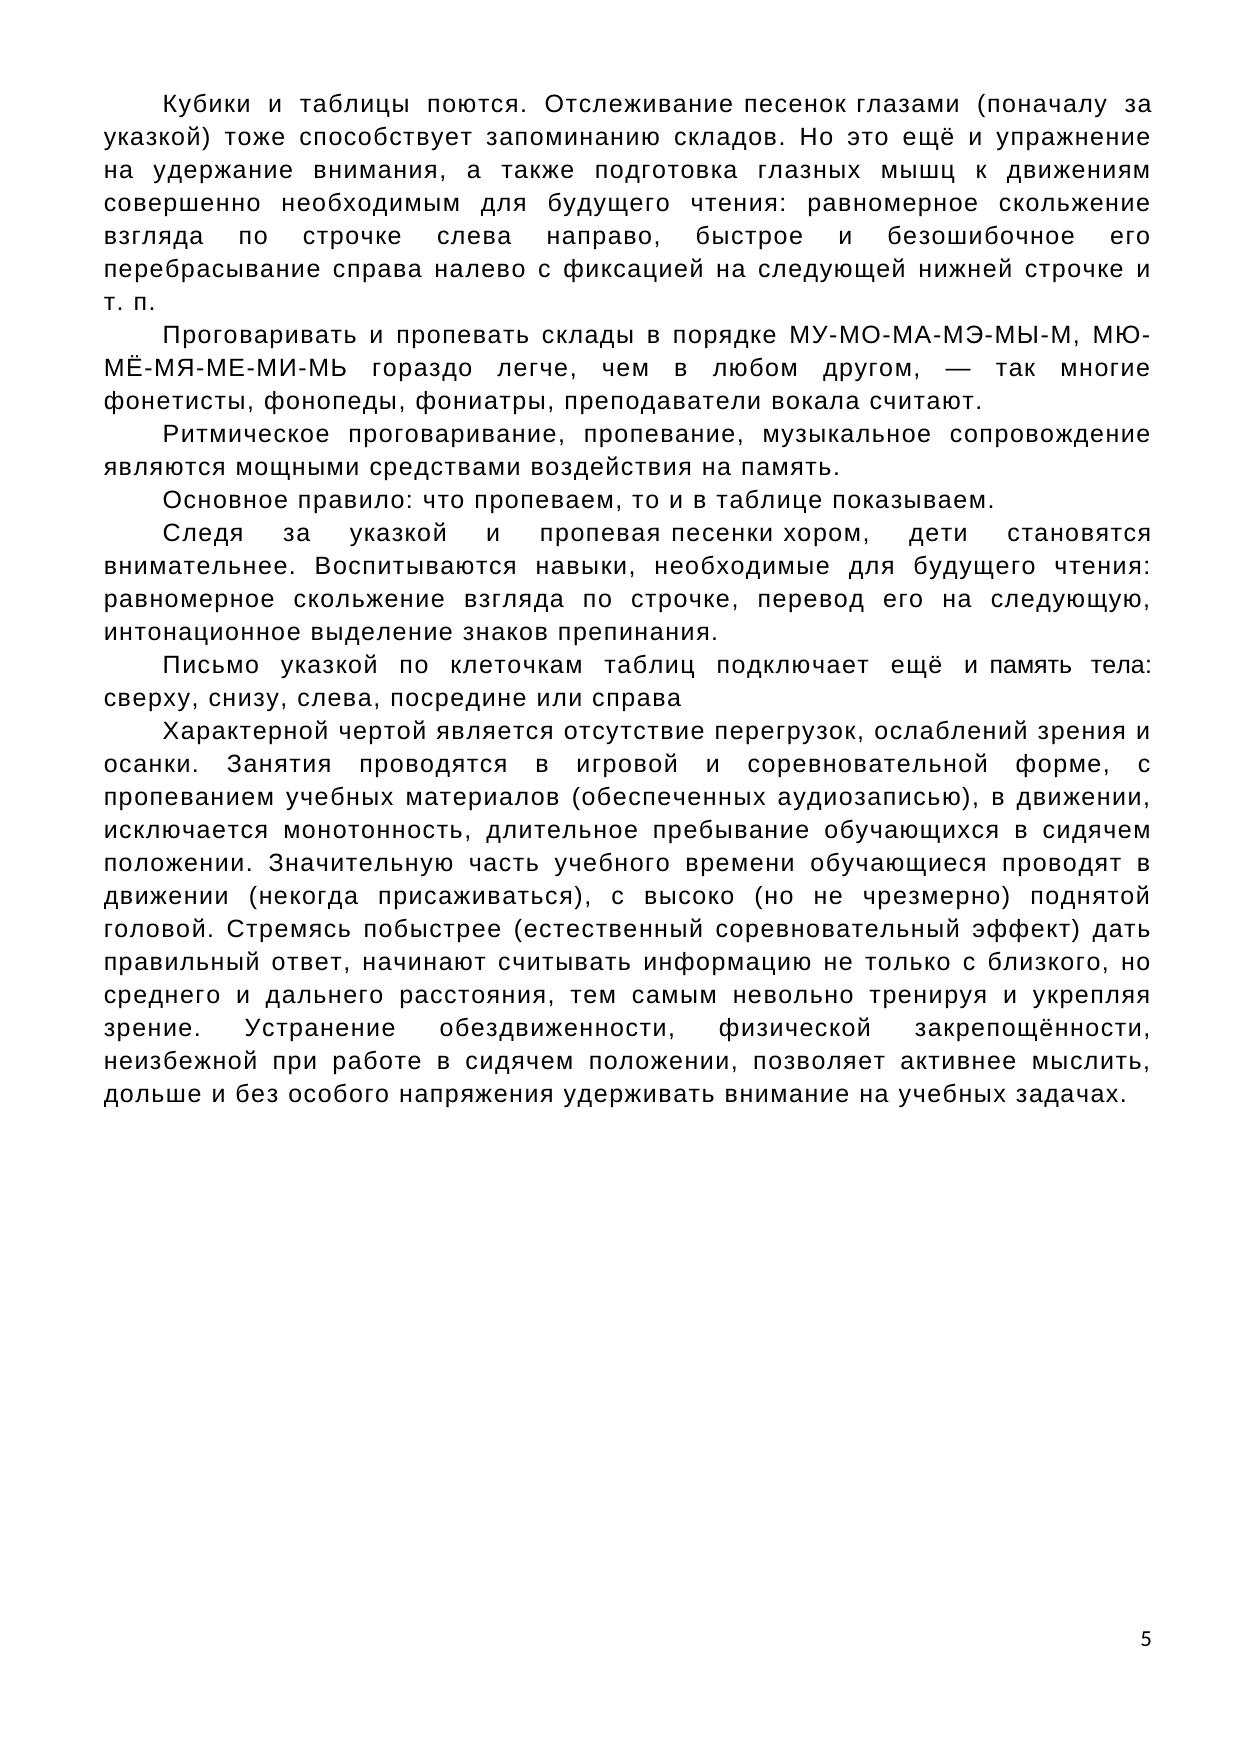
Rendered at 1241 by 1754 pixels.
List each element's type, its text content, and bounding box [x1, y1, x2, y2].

text Кубики и таблицы поются. Отслеживание песенок глазами (поначалу за указкой) тоже способствует запоминанию складов. Но это ещё и упражнение на удержание внимания, а также подготовка глазных мышц к движениям совершенно необходимым для будущего чтения: равномерное скольжение взгляда по строчке слева направо, быстрое и безошибочное его перебрасывание справа налево с фиксацией на следующей нижней строчке и т. п. [103, 89, 1152, 316]
text Следя за указкой и пропевая песенки хором, дети становятся внимательнее. Воспитываются навыки, необходимые для будущего чтения: равномерное скольжение взгляда по строчке, перевод его на следующую, интонационное выделение знаков препинания. [103, 518, 1152, 646]
text Характерной чертой является отсутствие перегрузок, ослаблений зрения и осанки. Занятия проводятся в игровой и соревновательной форме, с пропеванием учебных материалов (обеспеченных аудиозаписью), в движении, исключается монотонность, длительное пребывание обучающихся в сидячем положении. Значительную часть учебного времени обучающиеся проводят в движении (некогда присаживаться), с высоко (но не чрезмерно) поднятой головой. Стремясь побыстрее (естественный соревновательный эффект) дать правильный ответ, начинают считывать информацию не только с близкого, но среднего и дальнего расстояния, тем самым невольно тренируя и укрепляя зрение. Устранение обездвиженности, физической закрепощённости, неизбежной при работе в сидячем положении, позволяет активнее мыслить, дольше и без особого напряжения удерживать внимание на учебных задачах. [103, 716, 1152, 1108]
text Основное правило: что пропеваем, то и в таблице показываем. [103, 485, 1152, 514]
text Проговаривать и пропевать склады в порядке МУ-МО-МА-МЭ-МЫ-М, МЮ-МЁ-МЯ-МЕ-МИ-МЬ гораздо легче, чем в любом другом, — так многие фонетисты, фонопеды, фониатры, преподаватели вокала считают. [103, 320, 1152, 414]
text Ритмическое проговаривание, пропевание, музыкальное сопровождение являются мощными средствами воздействия на память. [103, 419, 1152, 481]
text Письмо указкой по клеточкам таблиц подключает ещё и память тела: сверху, снизу, слева, посредине или справа [103, 650, 1152, 712]
